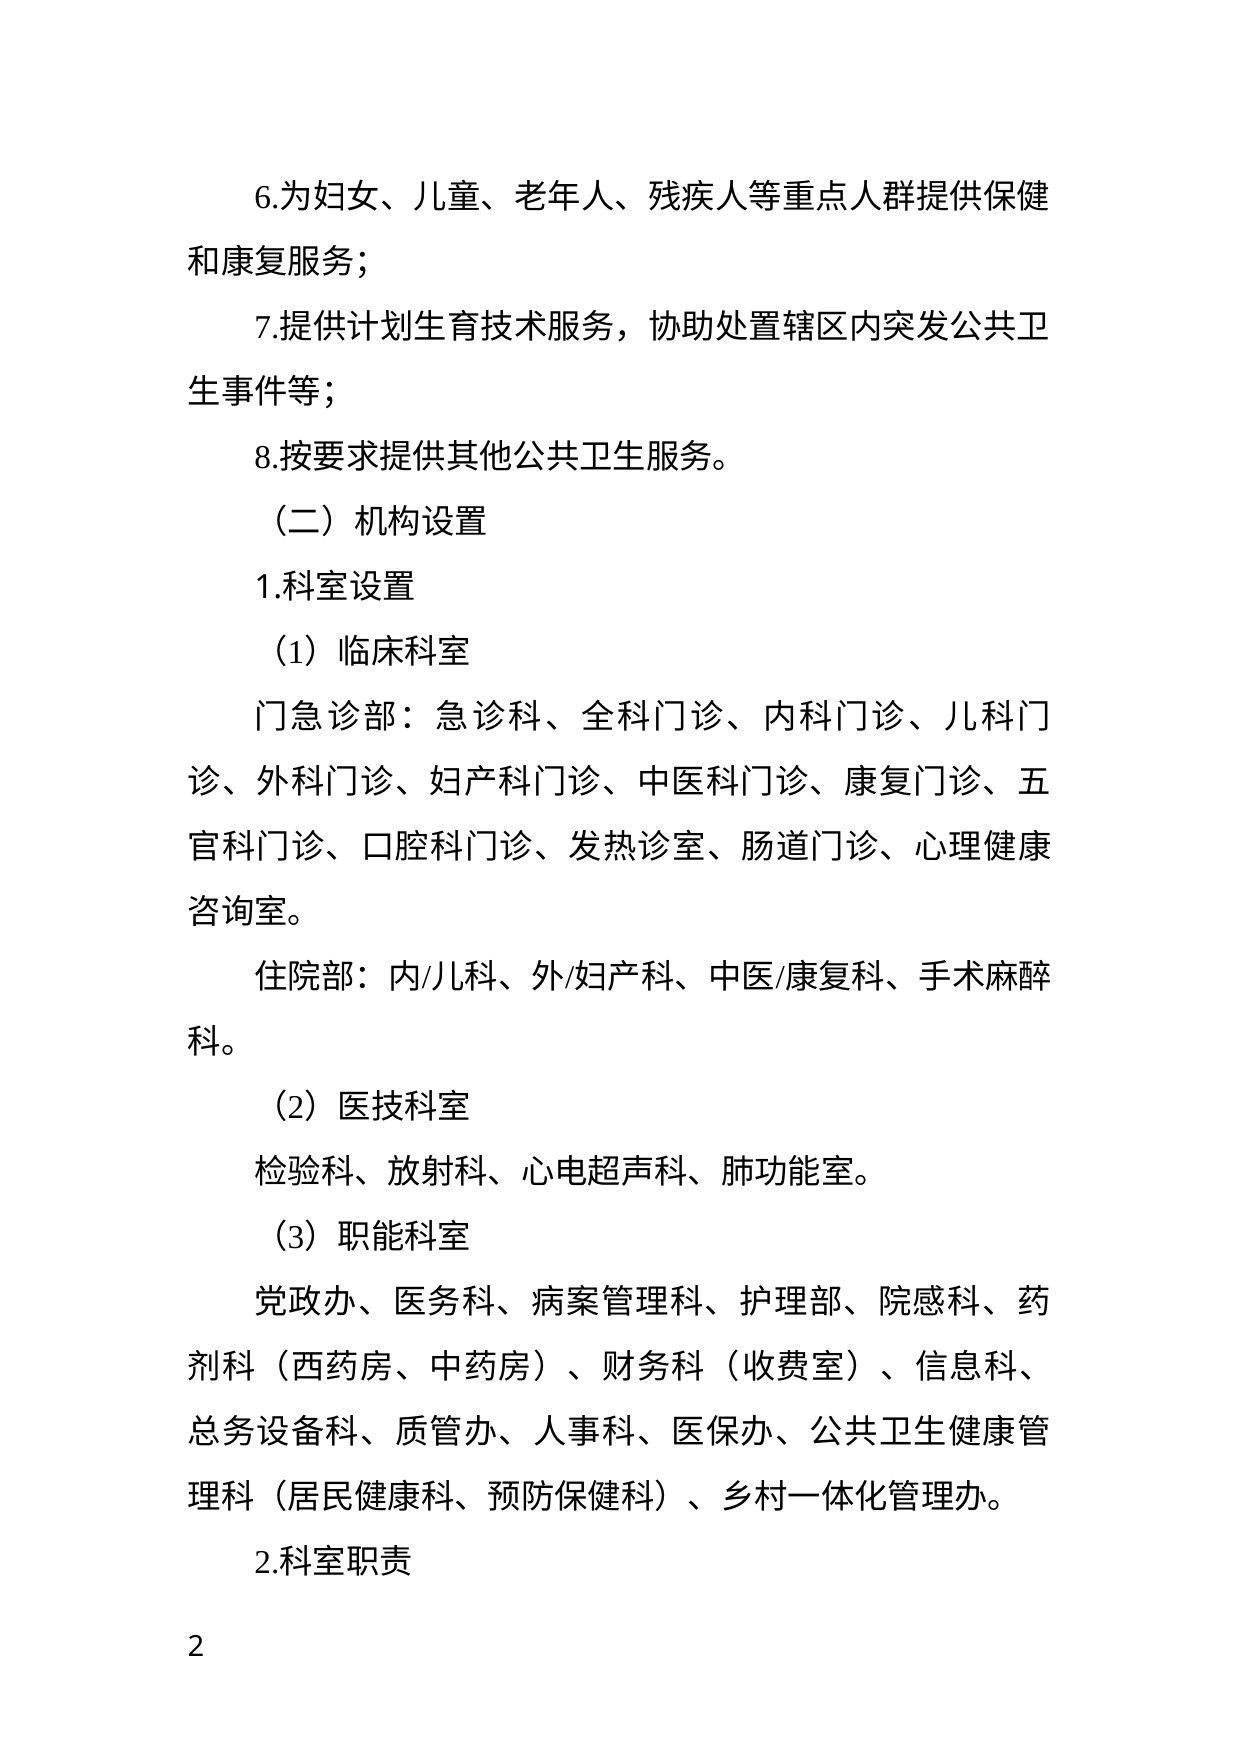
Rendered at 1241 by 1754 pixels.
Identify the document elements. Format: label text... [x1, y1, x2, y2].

text 检验科、放射科、心电超声科、肺功能室。 [187, 1137, 1053, 1202]
text 7.提供计划生育技术服务，协助处置辖区内突发公共卫生事件等； [187, 292, 1053, 422]
text （3）职能科室 [187, 1202, 1053, 1267]
text 6.为妇女、儿童、老年人、残疾人等重点人群提供保健和康复服务； [187, 162, 1053, 292]
text 住院部：内/儿科、外/妇产科、中医/康复科、手术麻醉科。 [187, 942, 1053, 1072]
text 党政办、医务科、病案管理科、护理部、院感科、药剂科（西药房、中药房）、财务科（收费室）、信息科、总务设备科、质管办、人事科、医保办、公共卫生健康管理科（居民健康科、预防保健科）、乡村一体化管理办。 [187, 1267, 1053, 1527]
text 8.按要求提供其他公共卫生服务。 [187, 422, 1053, 487]
text 门急诊部：急诊科、全科门诊、内科门诊、儿科门诊、外科门诊、妇产科门诊、中医科门诊、康复门诊、五官科门诊、口腔科门诊、发热诊室、肠道门诊、心理健康咨询室。 [187, 682, 1053, 942]
text （二）机构设置 [187, 487, 1053, 552]
text （1）临床科室 [187, 617, 1053, 682]
text 1.科室设置 [187, 552, 1053, 617]
text （2）医技科室 [187, 1072, 1053, 1137]
text 2.科室职责 [187, 1527, 1053, 1592]
